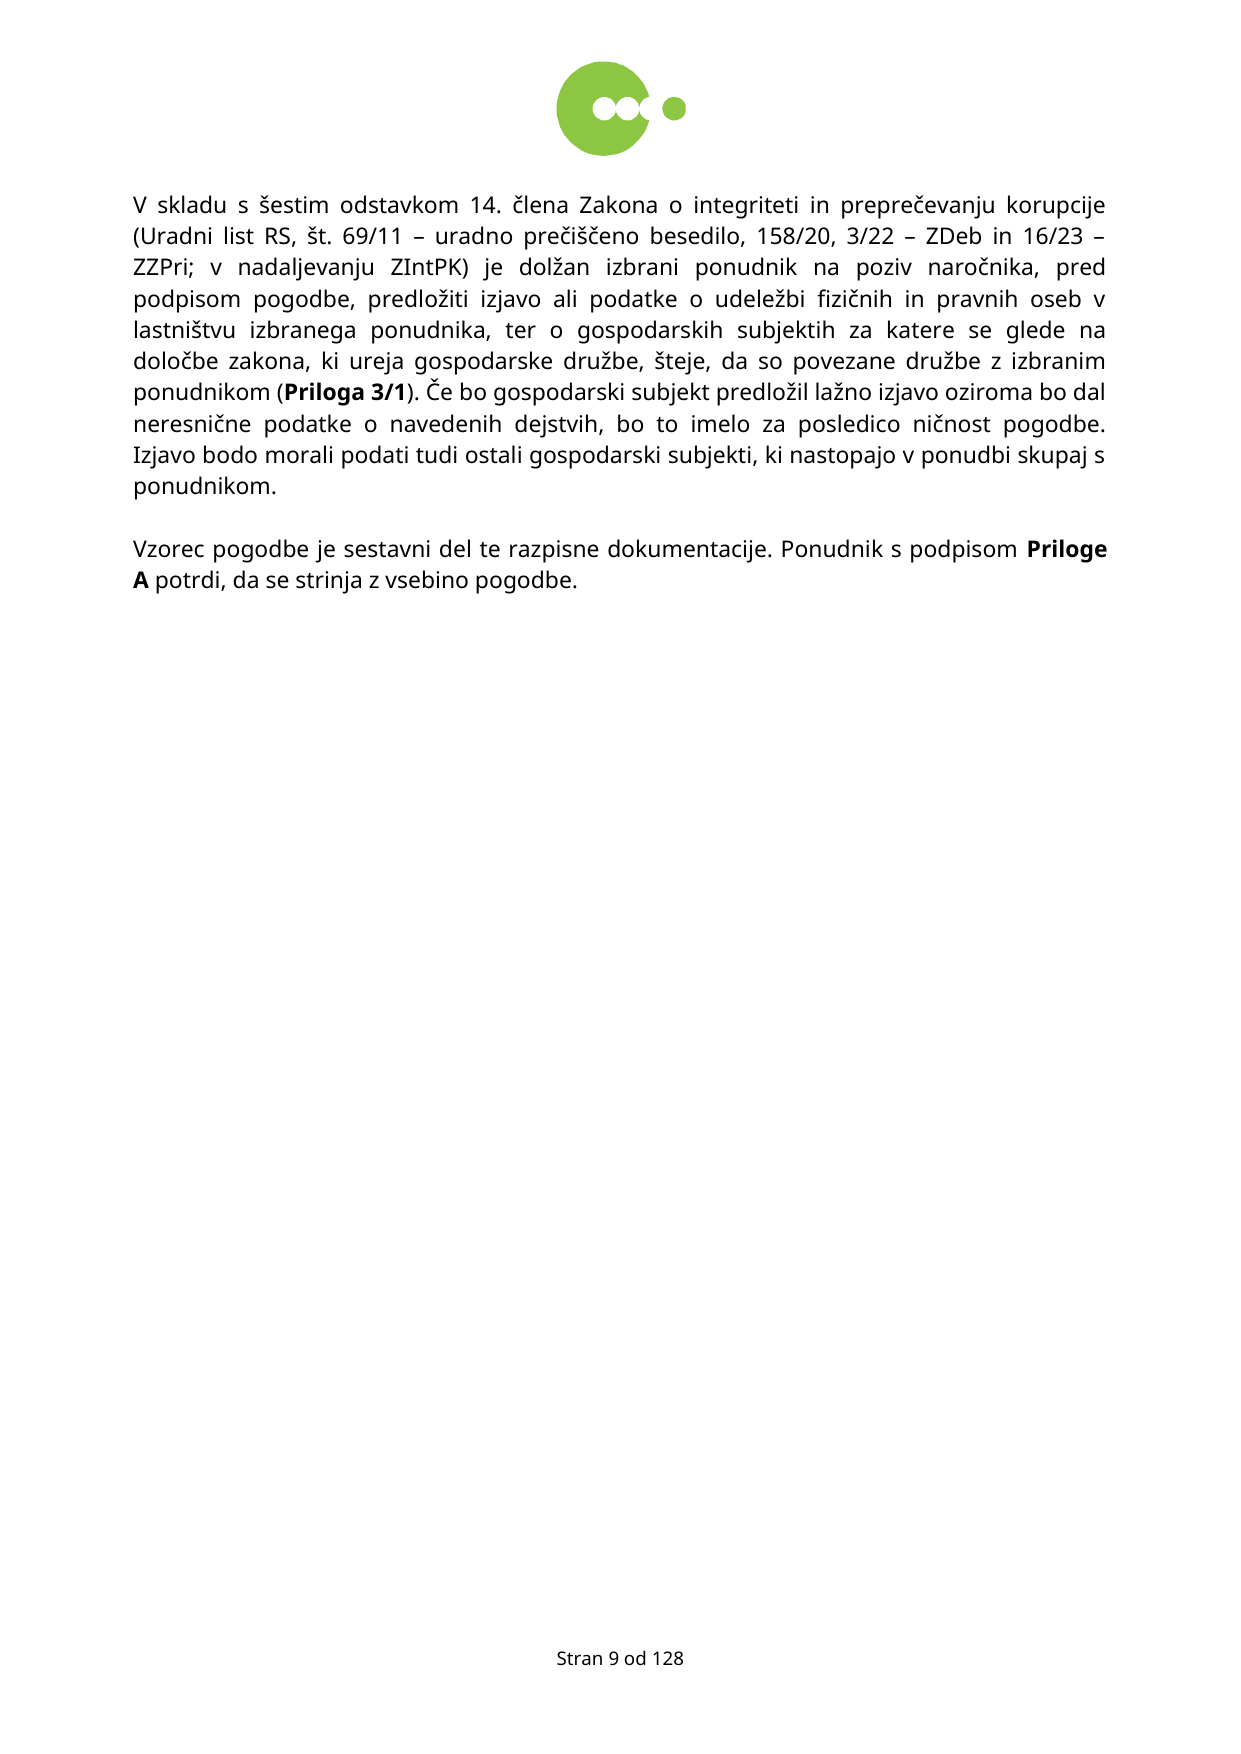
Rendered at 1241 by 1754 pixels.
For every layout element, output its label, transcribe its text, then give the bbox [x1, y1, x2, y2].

text V skladu s šestim odstavkom 14. člena Zakona o integriteti in preprečevanju korupcije (Uradni list RS, št. 69/11 – uradno prečiščeno besedilo, 158/20, 3/22 – ZDeb in 16/23 – ZZPri; v nadaljevanju ZIntPK) je dolžan izbrani ponudnik na poziv naročnika, pred podpisom pogodbe, predložiti izjavo ali podatke o udeležbi fizičnih in pravnih oseb v lastništvu izbranega ponudnika, ter o gospodarskih subjektih za katere se glede na določbe zakona, ki ureja gospodarske družbe, šteje, da so povezane družbe z izbranim ponudnikom (Priloga 3/1). Če bo gospodarski subjekt predložil lažno izjavo oziroma bo dal neresnične podatke o navedenih dejstvih, bo to imelo za posledico ničnost pogodbe. Izjavo bodo morali podati tudi ostali gospodarski subjekti, ki nastopajo v ponudbi skupaj s ponudnikom. [133, 189, 1107, 501]
text Vzorec pogodbe je sestavni del te razpisne dokumentacije. Ponudnik s podpisom Priloge A potrdi, da se strinja z vsebino pogodbe. [133, 533, 1107, 595]
